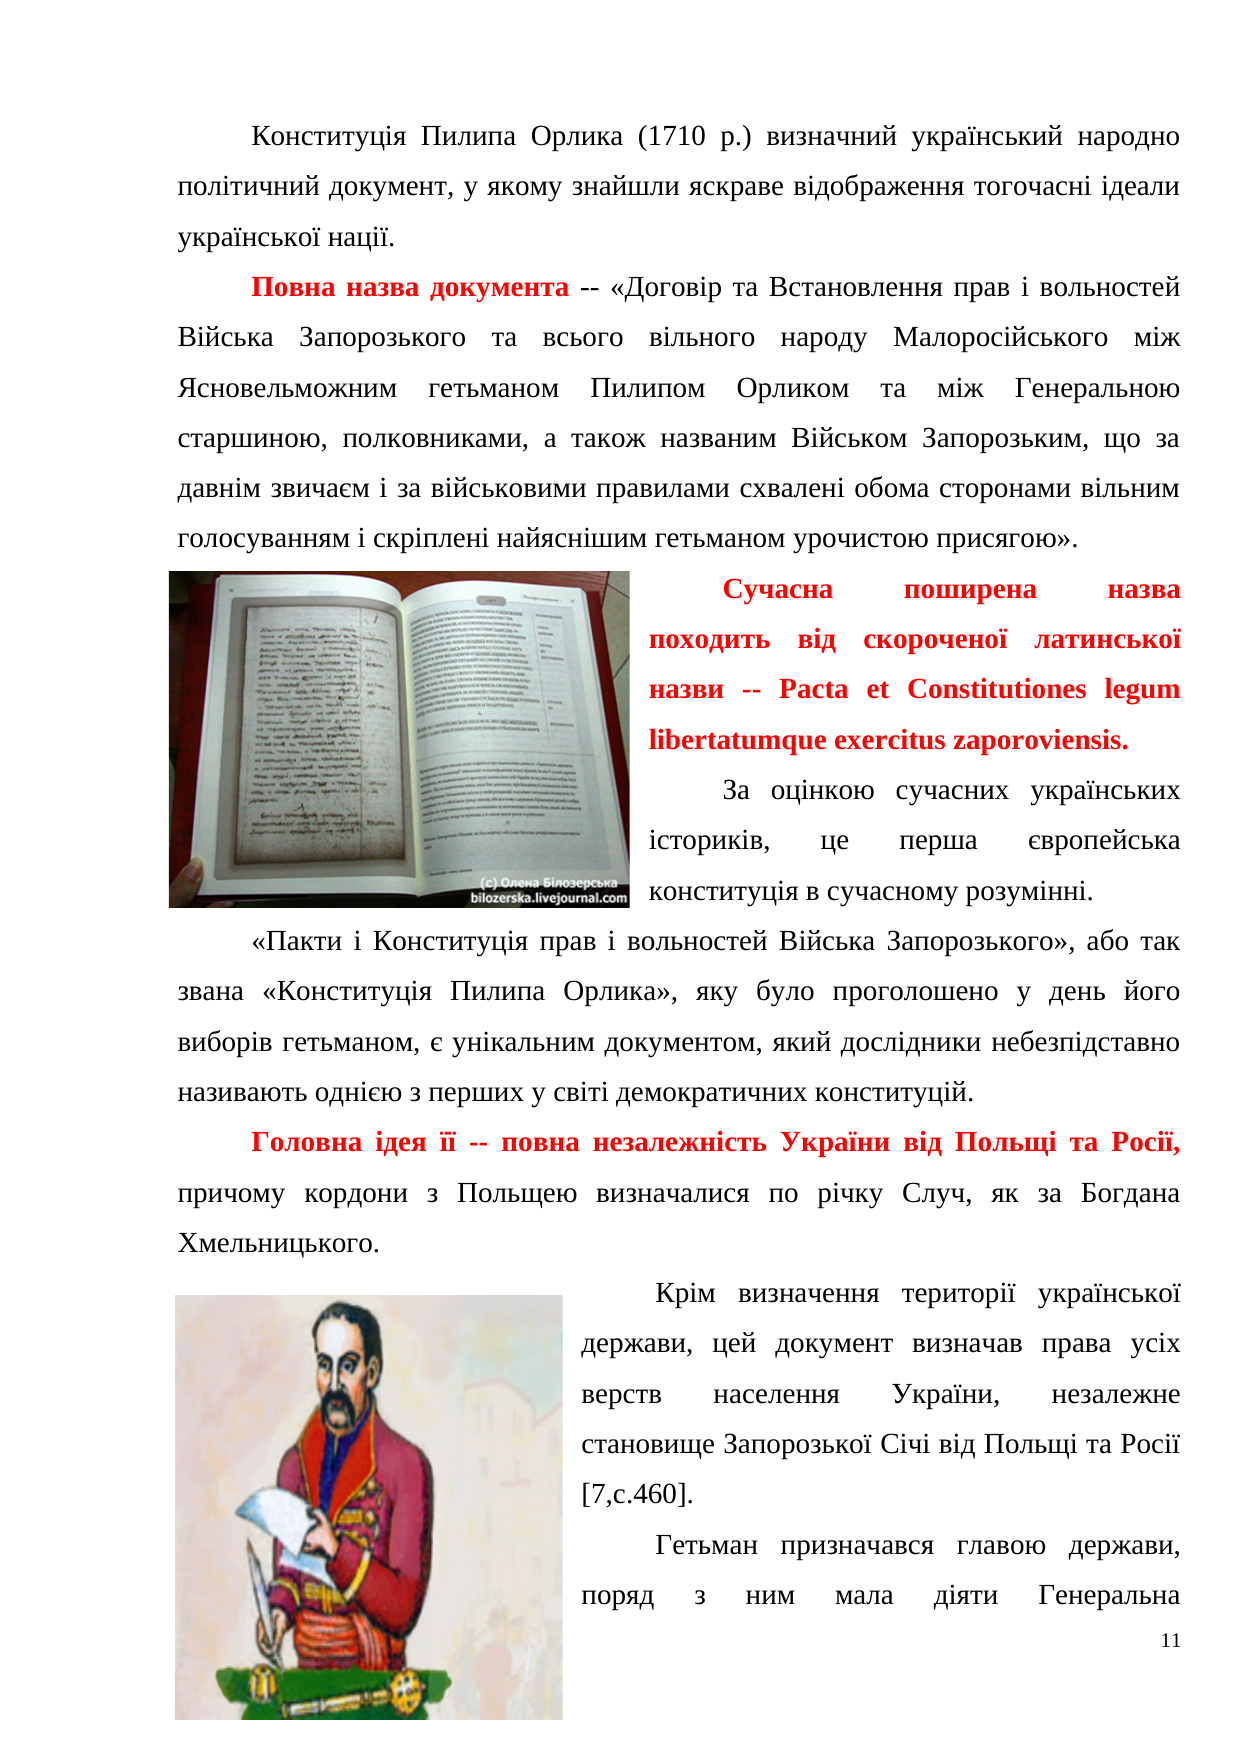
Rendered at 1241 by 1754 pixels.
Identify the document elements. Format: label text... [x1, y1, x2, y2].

text За оцінкою сучасних українських істориків, це перша європейська конституція в сучасному розумінні. [630, 772, 1181, 906]
picture [175, 1295, 563, 1720]
text Головна ідея її -- повна незалежність України від Польщі та Росії, причому кордони з Польщею визначалися по річку Случ, як за Богдана Хмельницького. [177, 1124, 1181, 1258]
text «Пакти і Конституція прав і вольностей Війська Запорозького», або так звана «Конституція Пилипа Орлика», яку було проголошено у день його виборів гетьманом, є унікальним документом, який дослідники небезпідставно називають однією з перших у світі демократичних конституцій. [177, 923, 1181, 1108]
text Крім визначення території української держави, цей документ визначав права усіх верств населення України, незалежне становище Запорозької Січі від Польщі та Росії [7,с.460]. [177, 1275, 1181, 1510]
picture [168, 571, 630, 908]
text Повна назва документа -- «Договір та Встановлення прав і вольностей Війська Запорозького та всього вільного народу Малоросійського між Ясновельможним гетьманом Пилипом Орликом та між Генеральною старшиною, полковниками, а також названим Військом Запорозьким, що за давнім звичаєм і за військовими правилами схвалені обома сторонами вільним голосуванням і скріплені найяснішим гетьманом урочистою присягою». [177, 269, 1181, 554]
text Конституція Пилипа Орлика (1710 р.) визначний український народно політичний документ, у якому знайшли яскраве відображення тогочасні ідеали української нації. [177, 118, 1181, 252]
text Сучасна поширена назва походить від скороченої латинської назви -- Pacta et Constitutiones legum libertatumque exercitus zaporoviensis. [630, 571, 1181, 755]
